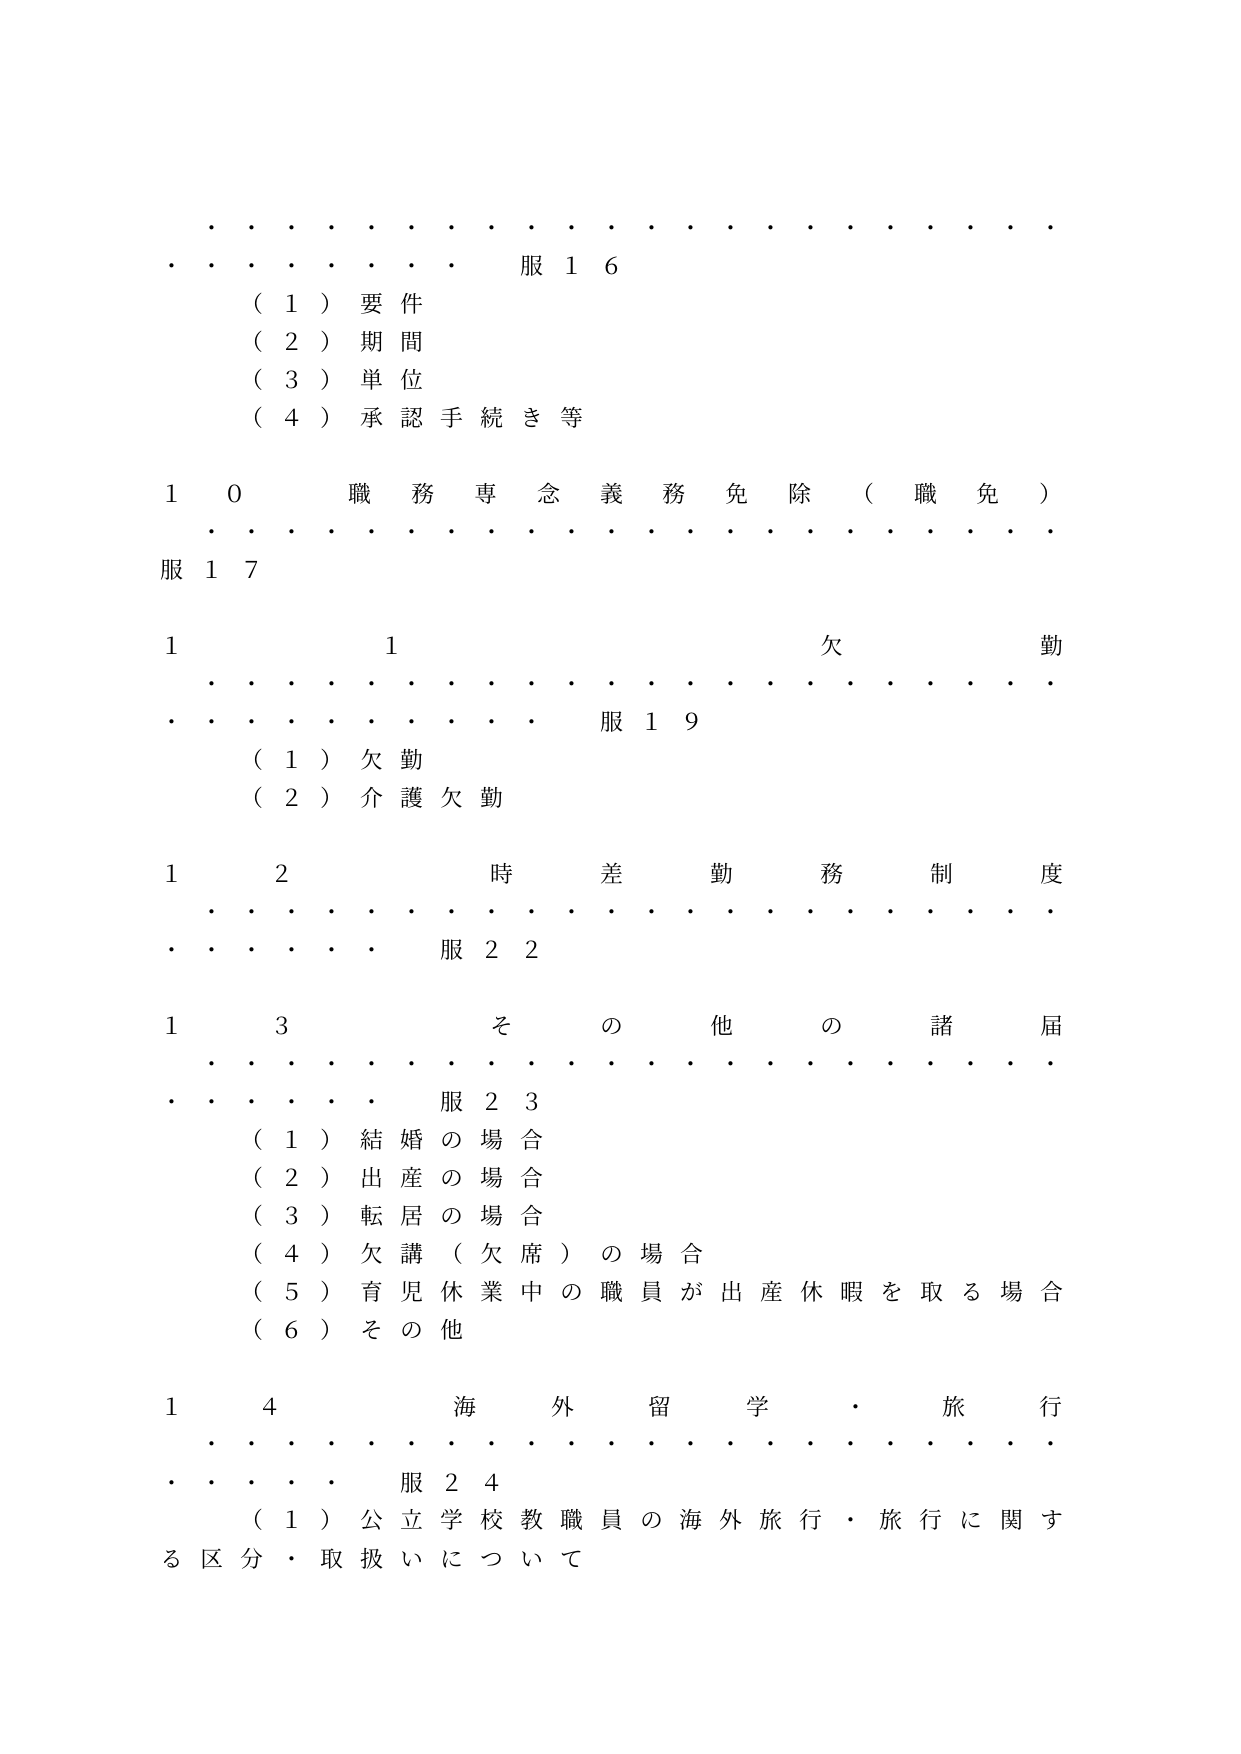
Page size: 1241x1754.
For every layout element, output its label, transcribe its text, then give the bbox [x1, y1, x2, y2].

text （２）期間 [160, 321, 1080, 359]
text （１）要件 [160, 283, 1080, 321]
text （１）公立学校教職員の海外旅行・旅行に関する区分・取扱いについて [160, 1500, 1080, 1576]
text （１）欠勤 [160, 740, 1080, 778]
text （４）欠講（欠席）の場合 [160, 1234, 1080, 1272]
text （２）介護欠勤 [160, 778, 1080, 816]
text （６）その他 [160, 1310, 1080, 1348]
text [160, 207, 1080, 283]
text １０ 職務専念義務免除（職免） ・・・・・・・・・・・・・・・・・・・・・・ 服１７ [160, 473, 1080, 588]
text １１ 欠勤 ・・・・・・・・・・・・・・・・・・・・・・・・・・・・・・・・ 服１９ [160, 626, 1080, 740]
text （１）結婚の場合 [160, 1120, 1080, 1158]
text １３ その他の諸届 ・・・・・・・・・・・・・・・・・・・・・・・・・・・・ 服２３ [160, 1006, 1080, 1120]
text １４ 海外留学・旅行 ・・・・・・・・・・・・・・・・・・・・・・・・・・・ 服２４ [160, 1386, 1080, 1500]
text （５）育児休業中の職員が出産休暇を取る場合 [160, 1272, 1080, 1310]
text （２）出産の場合 [160, 1158, 1080, 1196]
text （３）単位 [160, 359, 1080, 397]
text （３）転居の場合 [160, 1196, 1080, 1234]
text （４）承認手続き等 [160, 397, 1080, 436]
text １２ 時差勤務制度 ・・・・・・・・・・・・・・・・・・・・・・・・・・・・ 服２２ [160, 854, 1080, 968]
